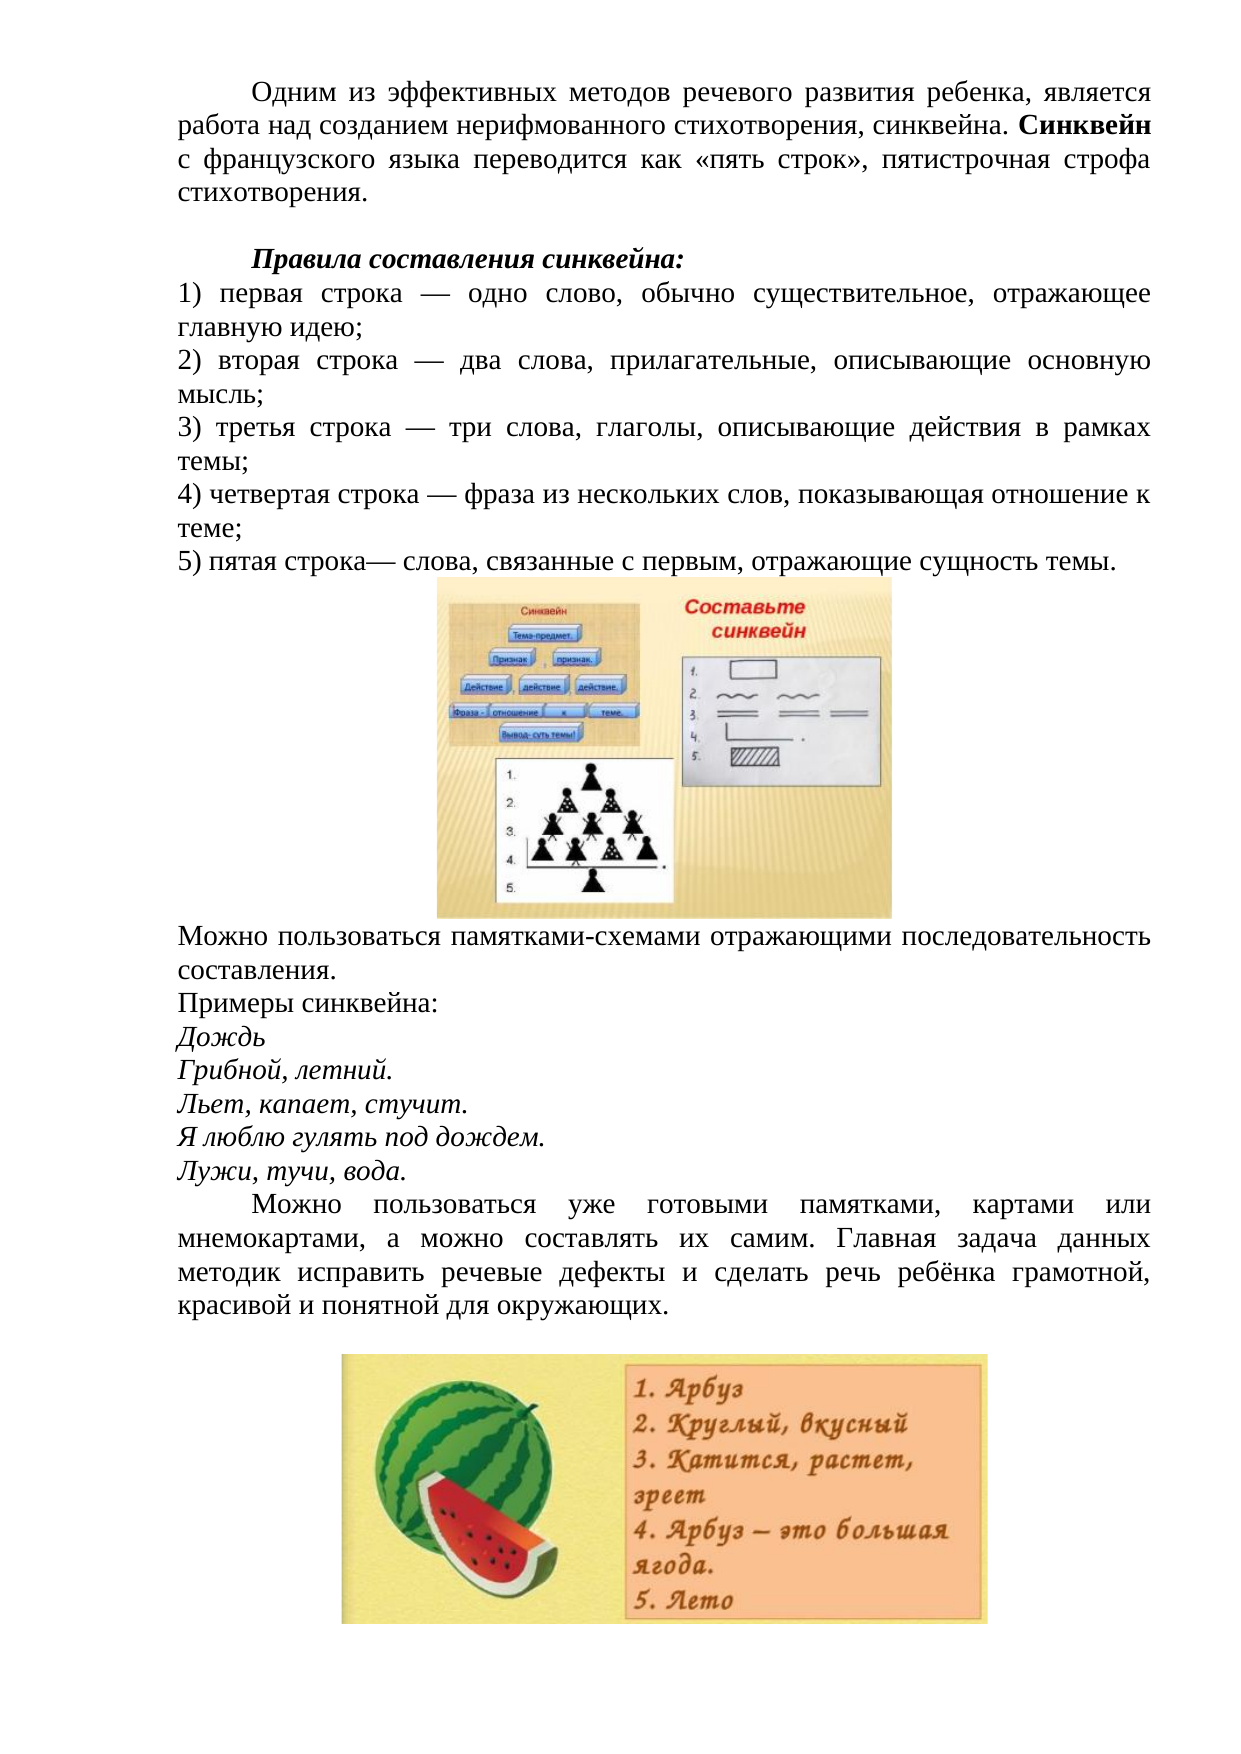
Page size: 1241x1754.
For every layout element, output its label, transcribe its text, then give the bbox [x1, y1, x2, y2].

text 1) первая строка — одно слово, обычно существительное, отражающее главную идею; [177, 275, 1152, 342]
text Одним из эффективных методов речевого развития ребенка, является работа над созданием нерифмованного стихотворения, синквейна. Синквейн с французского языка переводится как «пять строк», пятистрочная строфа стихотворения. [177, 74, 1152, 208]
text Я люблю гулять под дождем. [177, 1119, 1152, 1153]
text Примеры синквейна: [177, 985, 1152, 1019]
text Грибной, летний. [177, 1052, 1152, 1086]
text 5) пятая строка— слова, связанные с первым, отражающие сущность темы. [177, 543, 1152, 577]
text Можно пользоваться уже готовыми памятками, картами или мнемокартами, а можно составлять их самим. Главная задача данных методик исправить речевые дефекты и сделать речь ребёнка грамотной, красивой и понятной для окружающих. [177, 1187, 1152, 1321]
text Дождь [177, 1019, 1152, 1052]
picture [436, 577, 893, 919]
text 3) третья строка — три слова, глаголы, описывающие действия в рамках темы; [177, 409, 1152, 476]
picture [341, 1354, 988, 1624]
text Льет, капает, стучит. [177, 1086, 1152, 1119]
text 2) вторая строка — два слова, прилагательные, описывающие основную мысль; [177, 342, 1152, 409]
text Правила составления синквейна: [177, 242, 1152, 275]
text 4) четвертая строка — фраза из нескольких слов, показывающая отношение к теме; [177, 476, 1152, 543]
text Можно пользоваться памятками-схемами отражающими последовательность составления. [177, 918, 1152, 985]
text Лужи, тучи, вода. [177, 1153, 1152, 1187]
